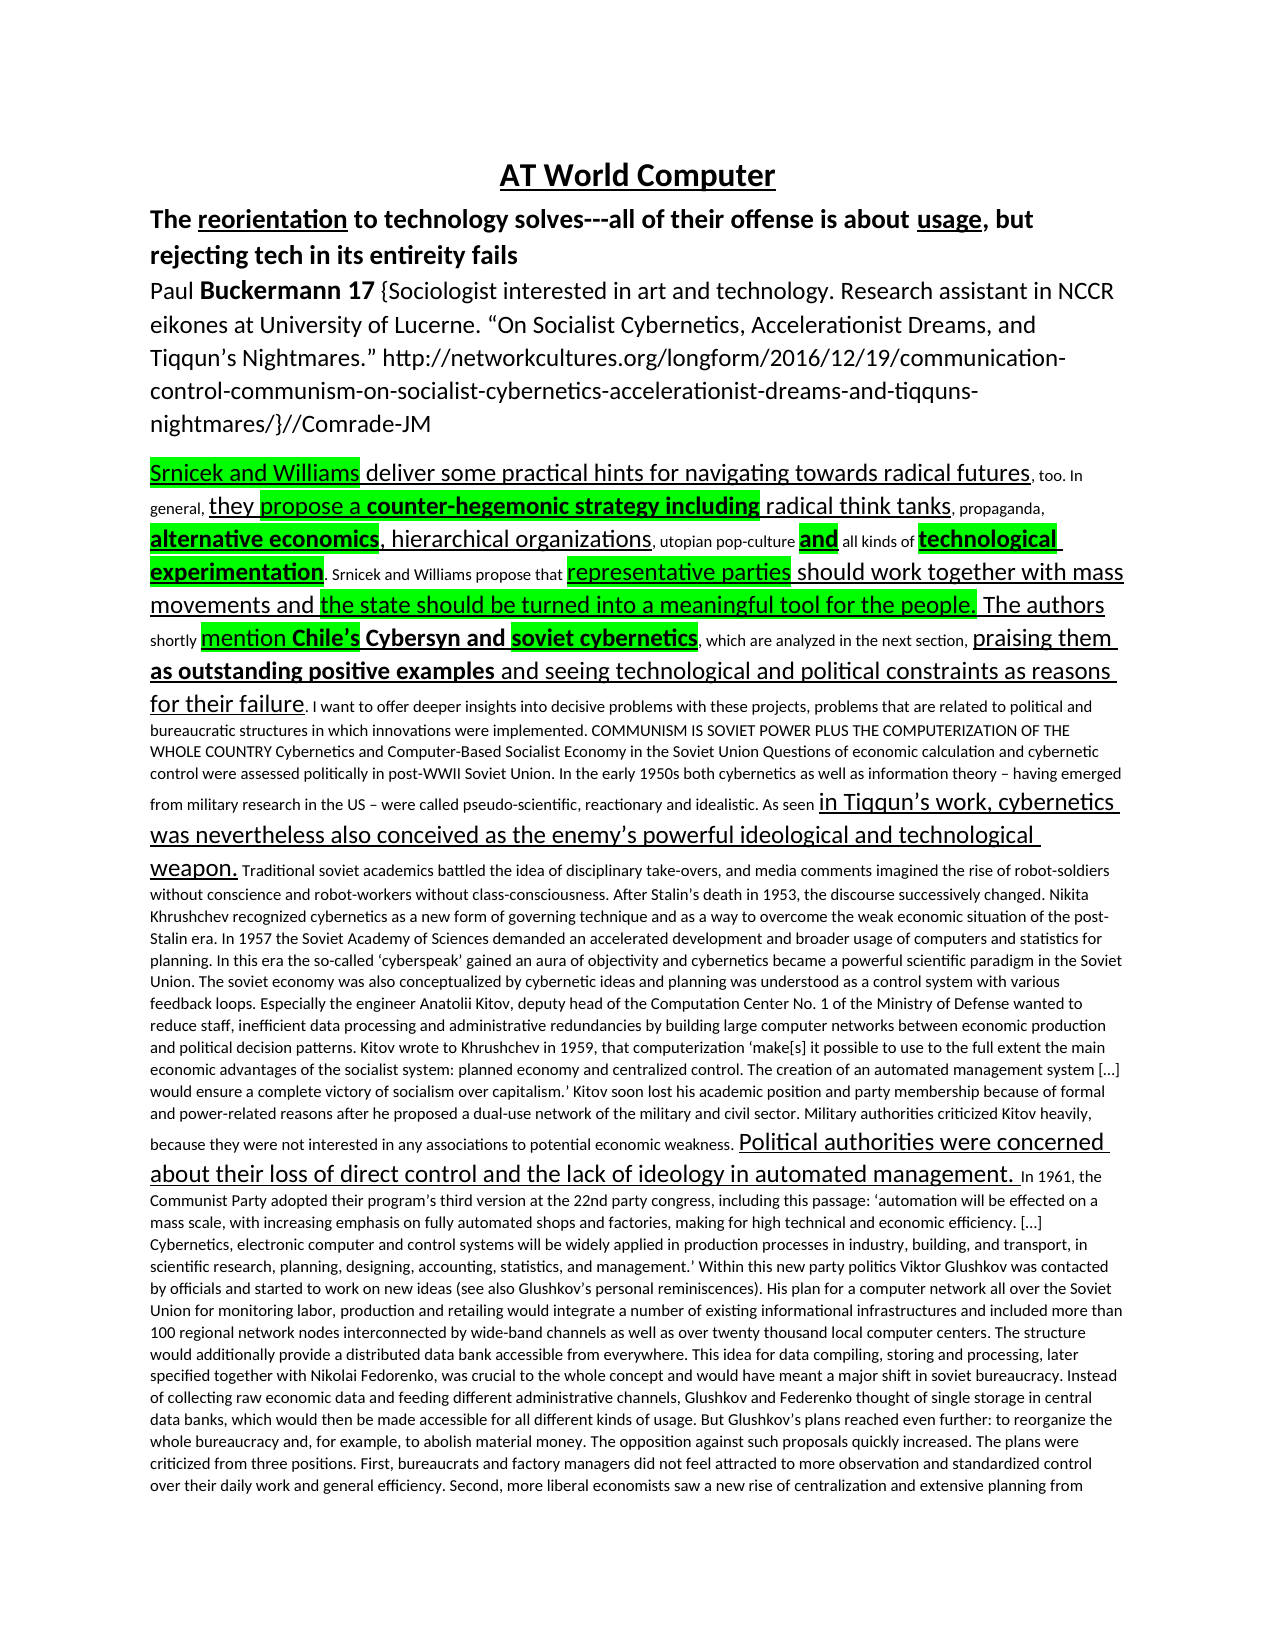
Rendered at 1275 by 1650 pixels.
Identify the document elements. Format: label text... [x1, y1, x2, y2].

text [150, 457, 1125, 1495]
subtitle The reorientation to technology solves---all of their offense is about usage, but rejecting tech in its entireity fails [150, 202, 1125, 271]
text Paul Buckermann 17 {Sociologist interested in art and technology. Research assistant in NCCR eikones at University of Lucerne. “On Socialist Cybernetics, Accelerationist Dreams, and Tiqqun’s Nightmares.” http://networkcultures.org/longform/2016/12/19/communication-control-communism-on-socialist-cybernetics-accelerationist-dreams-and-tiqquns-nightmares/}//Comrade-JM [150, 273, 1125, 438]
subtitle AT World Computer [150, 154, 1125, 195]
